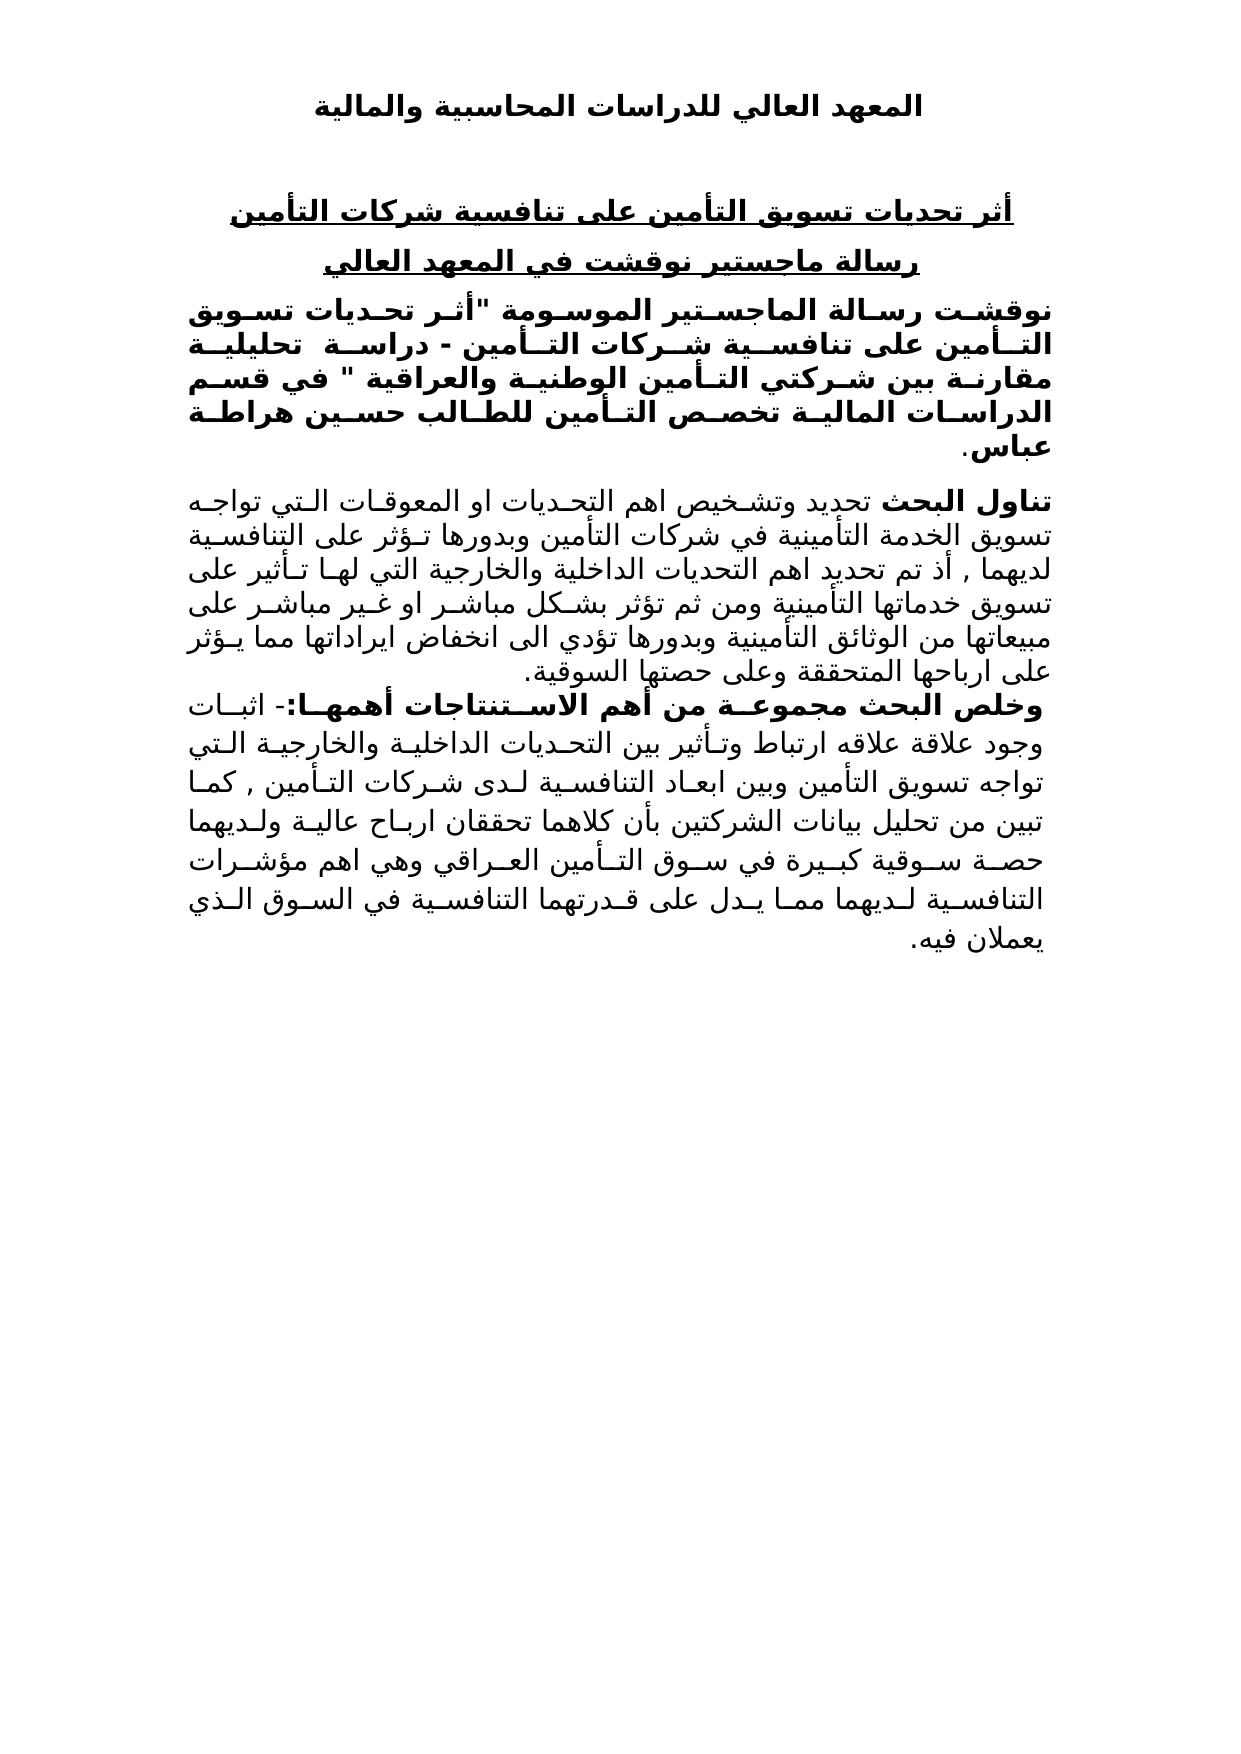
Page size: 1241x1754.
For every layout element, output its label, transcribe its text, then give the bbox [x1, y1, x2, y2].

text رسالة ماجستير نوقشت في المعهد العالي [191, 244, 1053, 278]
text أثر تحديات تسويق التأمين على تنافسية شركات التأمين [191, 194, 1053, 228]
text المعهد العالي للدراسات المحاسبية والمالية [187, 89, 1049, 123]
text تناول البحث تحديد وتشخيص اهم التحديات او المعوقات التي تواجه تسويق الخدمة التأمينية في شركات التأمين وبدورها تؤثر على التنافسية لديهما , أذ تم تحديد اهم التحديات الداخلية والخارجية التي لها تأثير على تسويق خدماتها التأمينية ومن ثم تؤثر بشكل مباشر او غير مباشر على مبيعاتها من الوثائق التأمينية وبدورها تؤدي الى انخفاض ايراداتها مما يؤثر على ارباحها المتحققة وعلى حصتها السوقية. [187, 484, 1053, 688]
text نوقشت رسالة الماجستير الموسومة "أثر تحديات تسويق التأمين على تنافسية شركات التأمين - دراسة تحليلية مقارنة بين شركتي التأمين الوطنية والعراقية " في قسم الدراسات المالية تخصص التأمين للطالب حسين هراطة عباس. [187, 293, 1053, 463]
text وخلص البحث مجموعة من أهم الاستنتاجات أهمها:- اثبات وجود علاقة علاقه ارتباط وتأثير بين التحديات الداخلية والخارجية التي تواجه تسويق التأمين وبين ابعاد التنافسية لدى شركات التأمين , كما تبين من تحليل بيانات الشركتين بأن كلاهما تحققان ارباح عالية ولديهما حصة سوقية كبيرة في سوق التأمين العراقي وهي اهم مؤشرات التنافسية لديهما مما يدل على قدرتهما التنافسية في السوق الذي يعملان فيه. [187, 688, 1044, 956]
